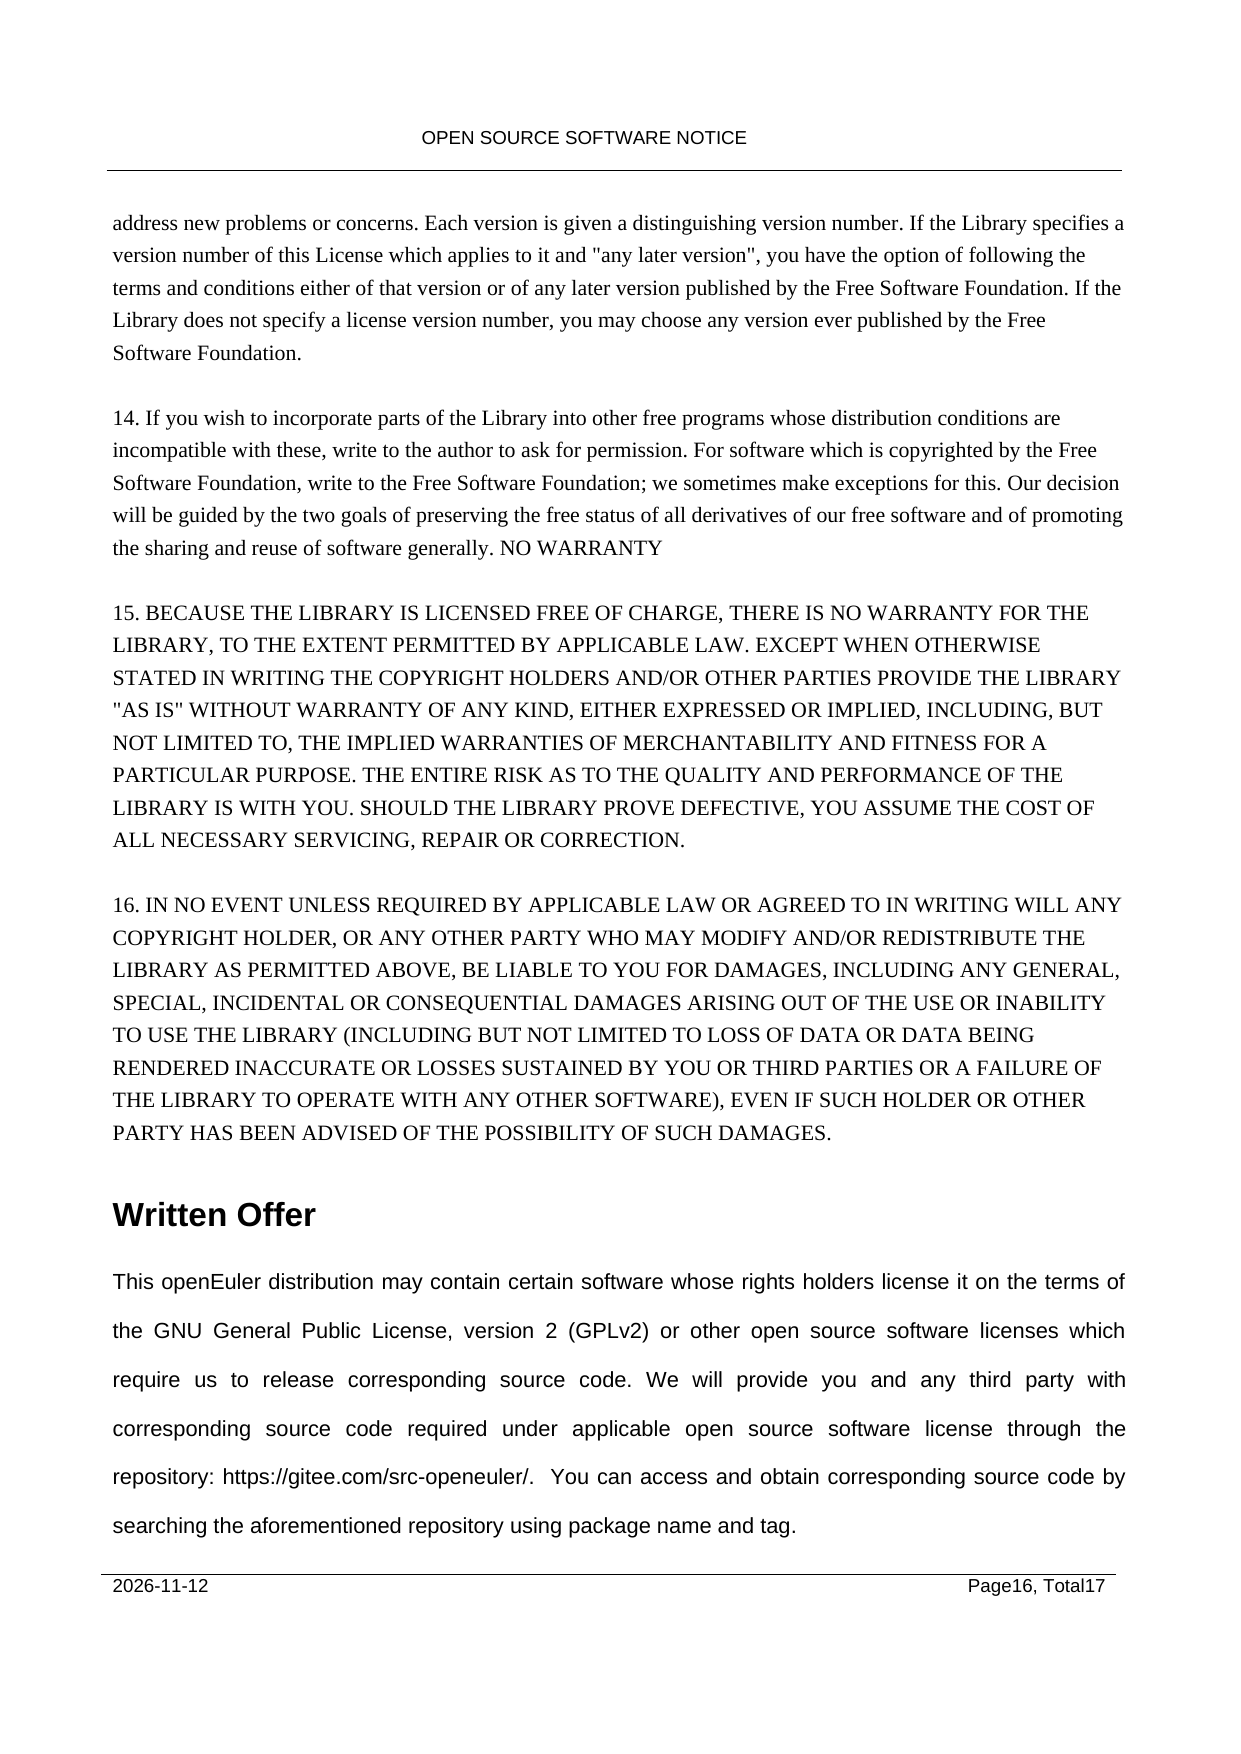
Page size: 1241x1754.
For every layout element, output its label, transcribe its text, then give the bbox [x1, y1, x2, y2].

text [112, 206, 1128, 1181]
text Written Offer [112, 1181, 1128, 1246]
text This openEuler distribution may contain certain software whose rights holders license it on the terms of the GNU General Public License, version 2 (GPLv2) or other open source software licenses which require us to release corresponding source code. We will provide you and any third party with corresponding source code required under applicable open source software license through the repository: https://gitee.com/src-openeuler/. You can access and obtain corresponding source code by searching the aforementioned repository using package name and tag. [112, 1266, 1128, 1542]
